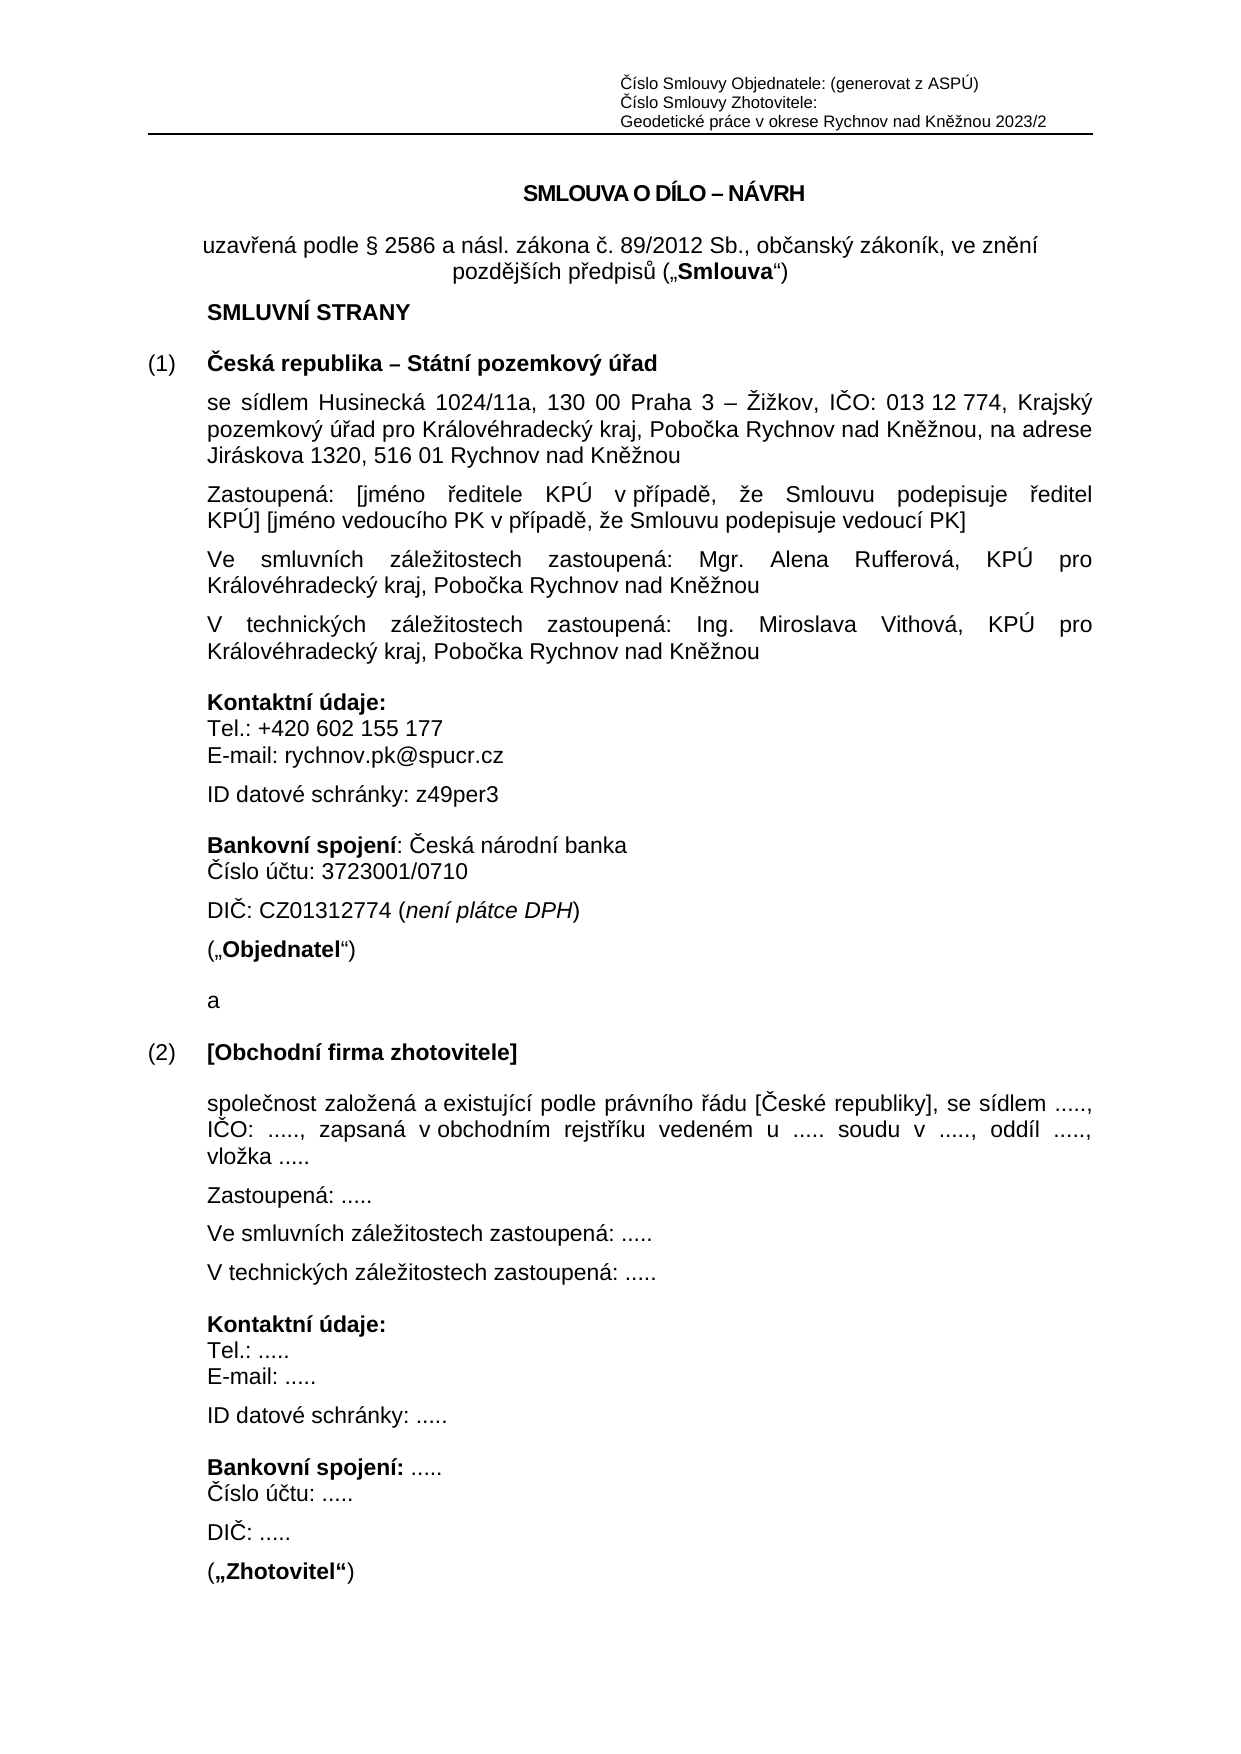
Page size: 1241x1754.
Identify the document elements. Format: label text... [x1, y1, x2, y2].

text Kontaktní údaje: [207, 689, 1093, 715]
text („Zhotovitel“) [207, 1558, 1093, 1584]
text Tel.: +420 602 155 177 [207, 715, 1093, 742]
text Kontaktní údaje: [207, 1311, 1093, 1337]
text DIČ: ..... [207, 1519, 1093, 1545]
list Česká republika – Státní pozemkový úřad [148, 350, 1093, 377]
title SMLOUVA O DÍLO – NÁVRH [236, 180, 1093, 207]
text se sídlem Husinecká 1024/11a, 130 00 Praha 3 – Žižkov, IČO: 013 12 774, Krajský pozemkový úřad pro Královéhradecký kraj, Pobočka Rychnov nad Kněžnou, na adrese Jiráskova 1320, 516 01 Rychnov nad Kněžnou [207, 389, 1093, 468]
text Ve smluvních záležitostech zastoupená: ..... [207, 1220, 1093, 1247]
text a [207, 987, 1093, 1014]
text Ve smluvních záležitostech zastoupená: Mgr. Alena Rufferová, KPÚ pro Královéhradecký kraj, Pobočka Rychnov nad Kněžnou [207, 546, 1093, 599]
text Tel.: ..... [207, 1337, 1093, 1363]
text Bankovní spojení: ..... [207, 1453, 1093, 1480]
subtitle SMLUVNÍ STRANY [207, 299, 1093, 325]
text Číslo účtu: 3723001/0710 [207, 858, 945, 884]
text V technických záležitostech zastoupená: Ing. Miroslava Vithová, KPÚ pro Královéhradecký kraj, Pobočka Rychnov nad Kněžnou [207, 611, 1093, 664]
text Číslo účtu: ..... [207, 1480, 1093, 1506]
text E-mail: rychnov.pk@spucr.cz [207, 742, 1093, 768]
text DIČ: CZ01312774 (není plátce DPH) [207, 897, 945, 923]
text společnost založená a existující podle právního řádu [České republiky], se sídlem ....., IČO: ....., zapsaná v obchodním rejstříku vedeném u ..... soudu v ....., oddíl ....., vložka ..... [207, 1090, 1093, 1169]
text („Objednatel“) [207, 936, 945, 962]
text Zastoupená: [jméno ředitele KPÚ v případě, že Smlouvu podepisuje ředitel KPÚ] [jméno vedoucího PK v případě, že Smlouvu podepisuje vedoucí PK] [207, 481, 1093, 533]
text Bankovní spojení: Česká národní banka [207, 832, 1093, 858]
text V technických záležitostech zastoupená: ..... [207, 1259, 1093, 1286]
list uzavřená podle § 2586 a násl. zákona č. 89/2012 Sb., občanský zákoník, ve znění pozdějších předpisů („Smlouva“) [148, 232, 1093, 284]
text E-mail: ..... [207, 1363, 1093, 1390]
list [Obchodní firma zhotovitele] [148, 1039, 1093, 1065]
text Zastoupená: ..... [207, 1182, 1093, 1208]
text ID datové schránky: ..... [207, 1402, 1093, 1428]
text ID datové schránky: z49per3 [207, 781, 945, 807]
